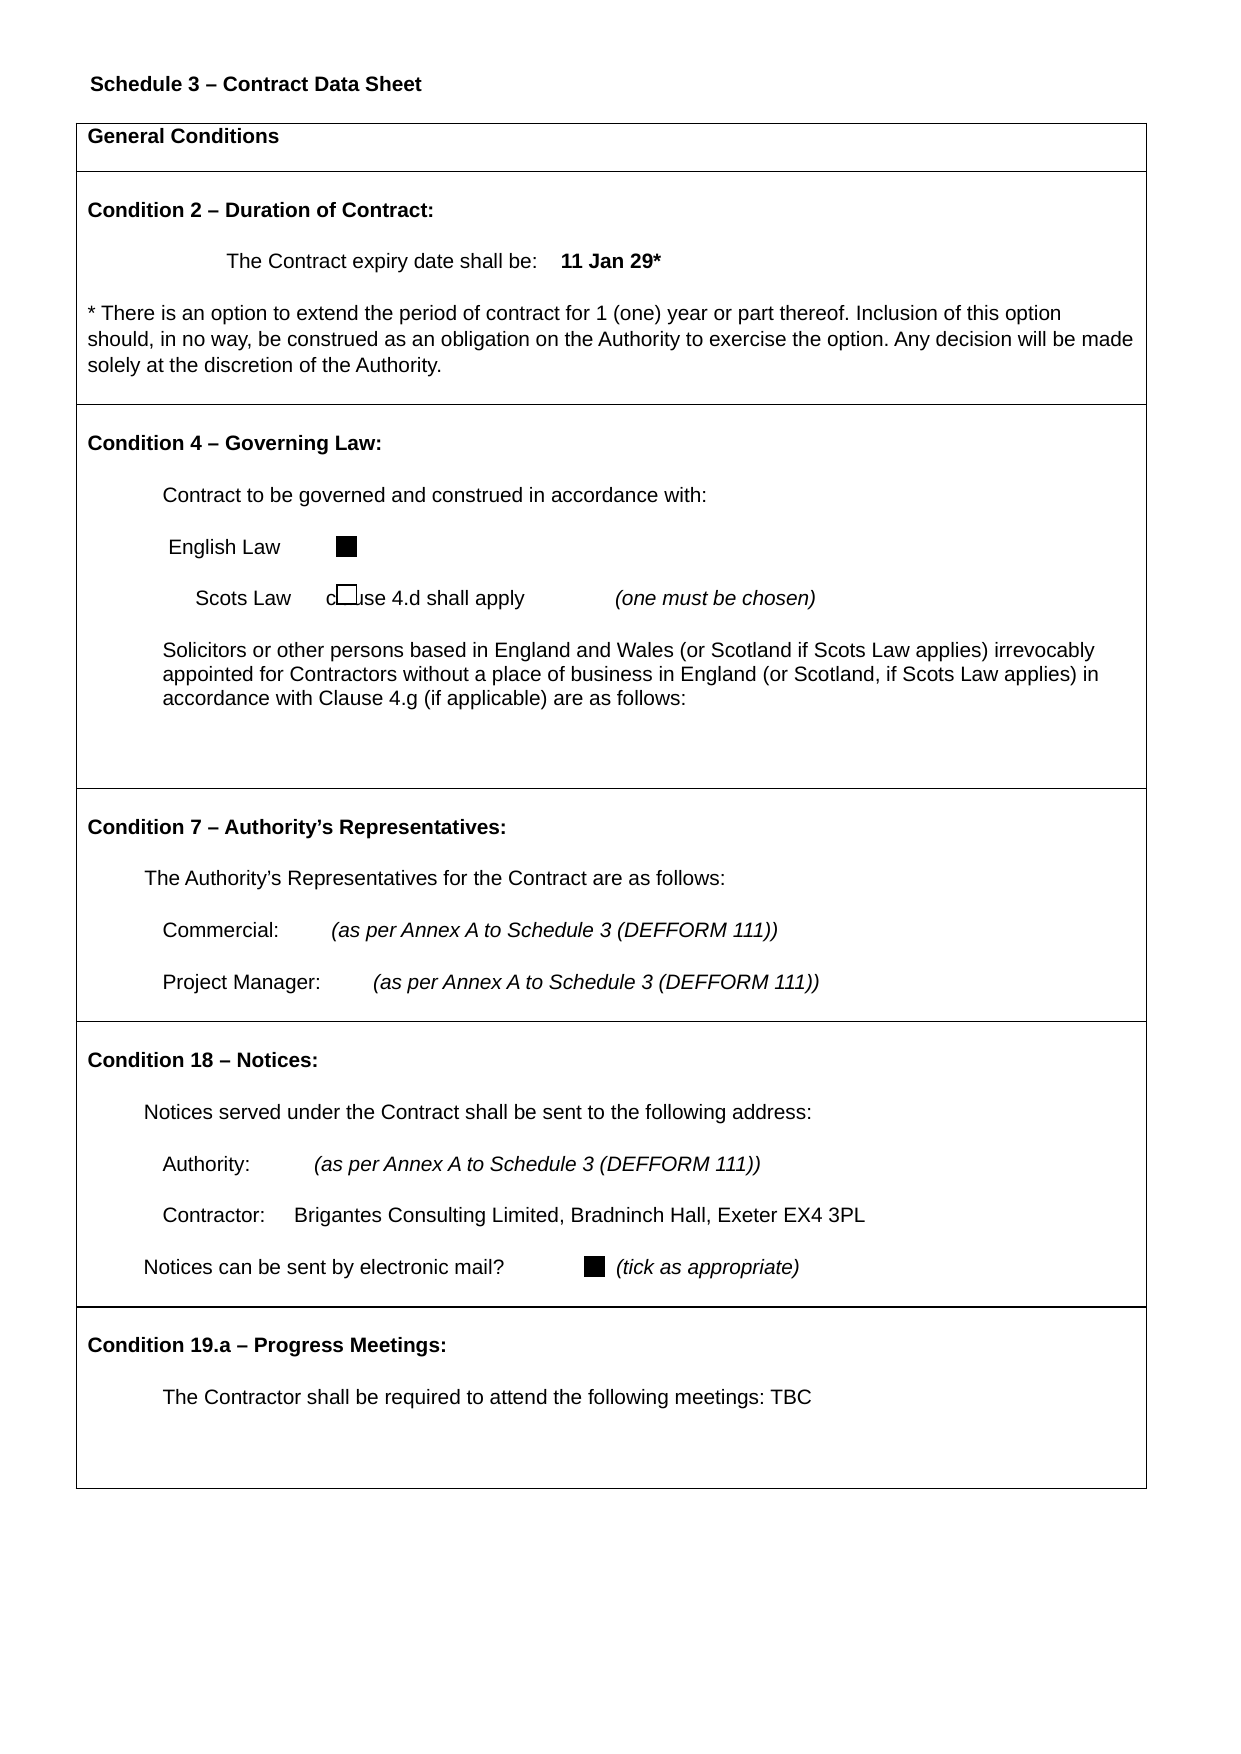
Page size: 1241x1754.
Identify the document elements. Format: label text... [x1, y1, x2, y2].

table_cell Condition 2 – Duration of Contract: The Contract expiry date shall be: 11 Jan 29* * There is an option to extend the period of contract for 1 (one) year or part thereof. Inclusion of this option should, in no way, be construed as an obligation on the Authority to exercise the option. Any decision will be made solely at the discretion of the Authority. [77, 172, 1146, 404]
table_cell Condition 18 – Notices: Notices served under the Contract shall be sent to the following address: Authority: (as per Annex A to Schedule 3 (DEFFORM 111)) Contractor: Brigantes Consulting Limited, Bradninch Hall, Exeter EX4 3PL Notices can be sent by electronic mail? (tick as appropriate) [77, 1022, 1146, 1306]
text Schedule 3 – Contract Data Sheet [90, 71, 1098, 95]
table_cell Condition 7 – Authority’s Representatives: The Authority’s Representatives for the Contract are as follows: Commercial: (as per Annex A to Schedule 3 (DEFFORM 111)) Project Manager: (as per Annex A to Schedule 3 (DEFFORM 111)) [77, 789, 1146, 1021]
table_header General Conditions [77, 124, 1146, 171]
table_cell Condition 4 – Governing Law: Contract to be governed and construed in accordance with: English Law Scots Law clause 4.d shall apply (one must be chosen) Solicitors or other persons based in England and Wales (or Scotland if Scots Law applies) irrevocably appointed for Contractors without a place of business in England (or Scotland, if Scots Law applies) in accordance with Clause 4.g (if applicable) are as follows: [77, 405, 1146, 788]
table_cell Condition 19.a – Progress Meetings: The Contractor shall be required to attend the following meetings: TBC [77, 1308, 1146, 1488]
